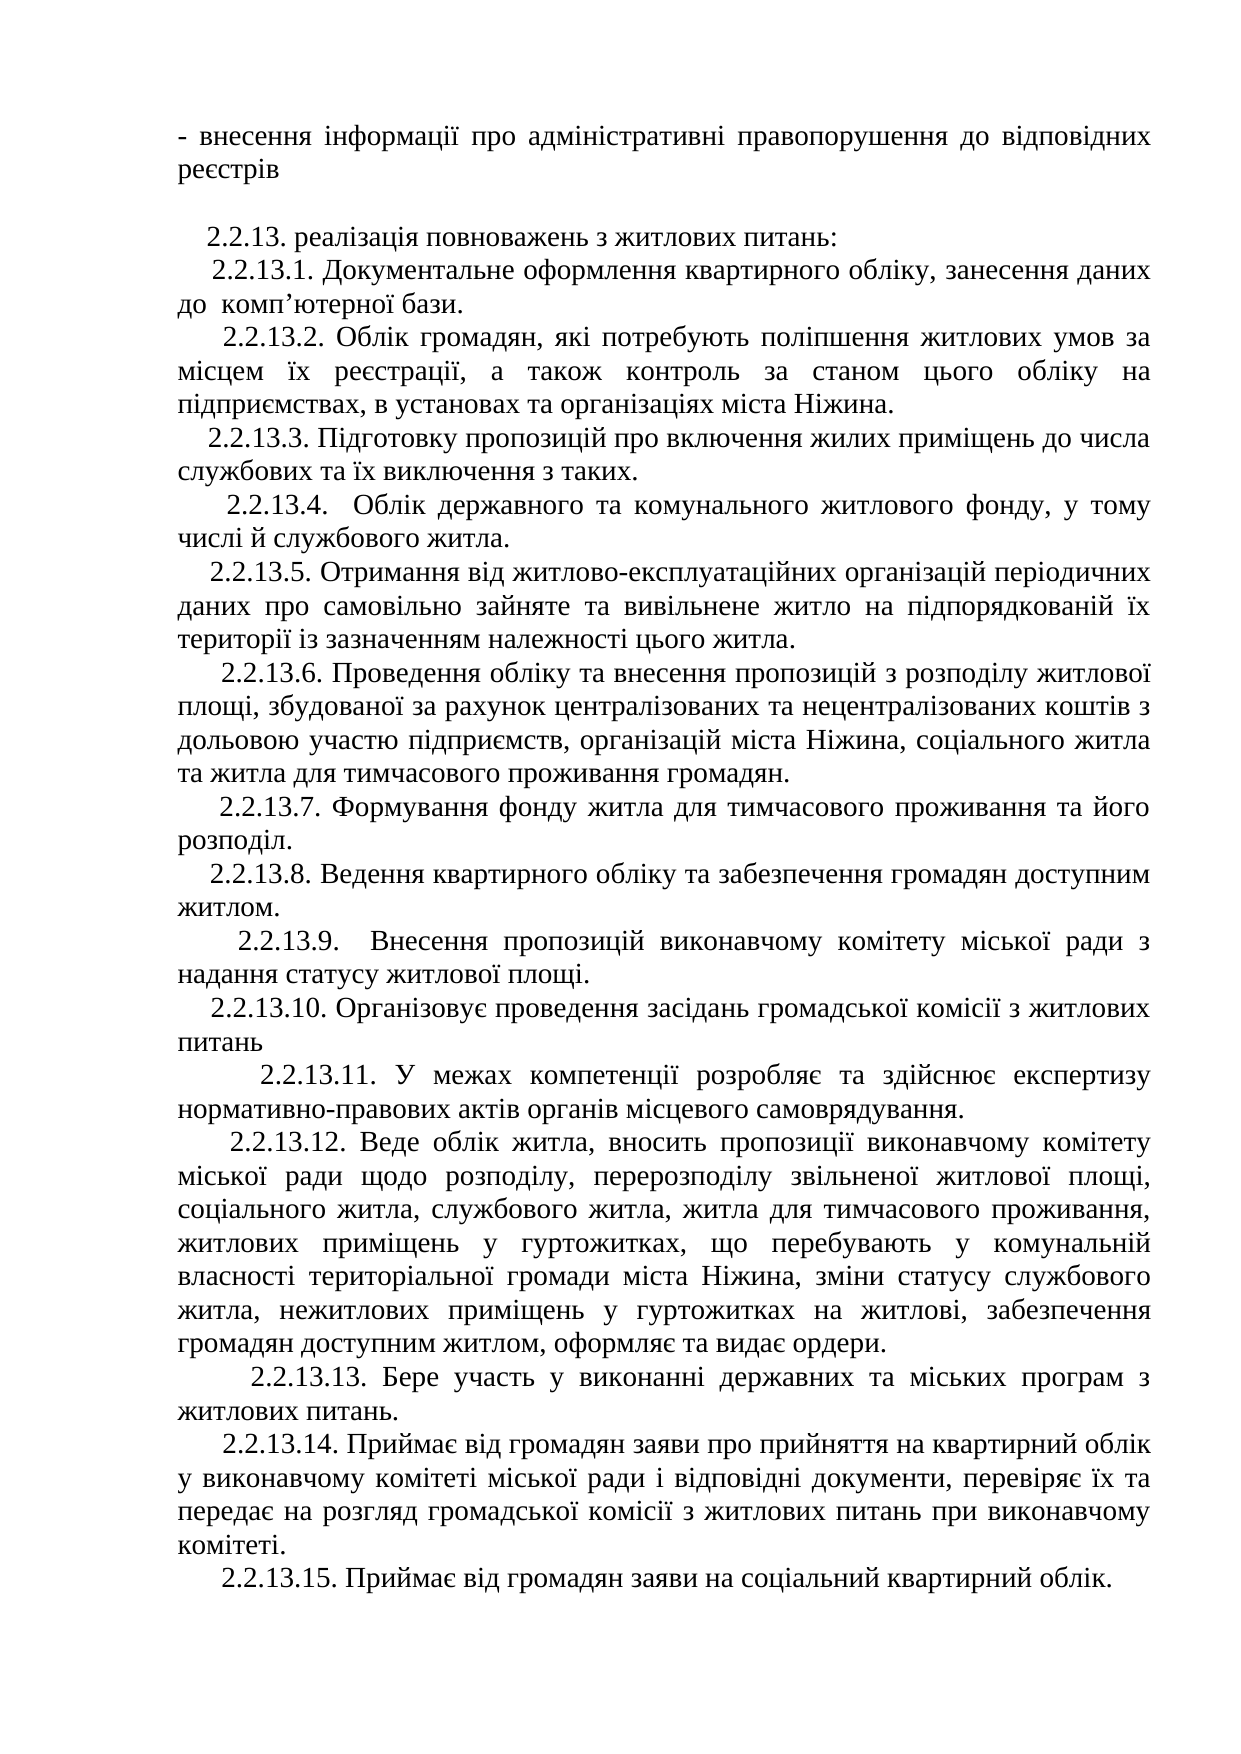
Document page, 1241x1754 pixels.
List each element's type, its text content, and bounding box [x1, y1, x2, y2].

text 2.2.13.1. Документальне оформлення квартирного обліку, занесення даних до комп’ютерної бази. [177, 252, 1152, 319]
text 2.2.13.13. Бере участь у виконанні державних та міських програм з житлових питань. [177, 1359, 1152, 1426]
text 2.2.13.5. Отримання від житлово-експлуатаційних організацій періодичних даних про самовільно зайняте та вивільнене житло на підпорядкованій їх території із зазначенням належності цього житла. [177, 554, 1152, 655]
text 2.2.13.9. Внесення пропозицій виконавчому комітету міської ради з надання статусу житлової площі. [177, 923, 1152, 990]
text 2.2.13.14. Приймає від громадян заяви про прийняття на квартирний облік у виконавчому комітеті міської ради і відповідні документи, перевіряє їх та передає на розгляд громадської комісії з житлових питань при виконавчому комітеті. [177, 1426, 1152, 1560]
text 2.2.13.4. Облік державного та комунального житлового фонду, у тому числі й службового житла. [177, 487, 1152, 554]
text 2.2.13.2. Облік громадян, які потребують поліпшення житлових умов за місцем їх реєстрації, а також контроль за станом цього обліку на підприємствах, в установах та організаціях міста Ніжина. [177, 319, 1152, 420]
text 2.2.13.7. Формування фонду житла для тимчасового проживання та його розподіл. [177, 789, 1152, 856]
text 2.2.13.6. Проведення обліку та внесення пропозицій з розподілу житлової площі, збудованої за рахунок централізованих та нецентралізованих коштів з дольовою участю підприємств, організацій міста Ніжина, соціального житла та житла для тимчасового проживання громадян. [177, 655, 1152, 789]
text 2.2.13.10. Організовує проведення засідань громадської комісії з житлових питань [177, 990, 1152, 1057]
text - внесення інформації про адміністративні правопорушення до відповідних реєстрів [177, 118, 1152, 185]
text 2.2.13.15. Приймає від громадян заяви на соціальний квартирний облік. [177, 1560, 1152, 1594]
text 2.2.13. реалізація повноважень з житлових питань: [177, 219, 1152, 252]
text 2.2.13.12. Веде облік житла, вносить пропозиції виконавчому комітету міської ради щодо розподілу, перерозподілу звільненої житлової площі, соціального житла, службового житла, житла для тимчасового проживання, житлових приміщень у гуртожитках, що перебувають у комунальній власності територіальної громади міста Ніжина, зміни статусу службового житла, нежитлових приміщень у гуртожитках на житлові, забезпечення громадян доступним житлом, оформляє та видає ордери. [177, 1124, 1152, 1359]
text 2.2.13.3. Підготовку пропозицій про включення жилих приміщень до числа службових та їх виключення з таких. [177, 420, 1152, 487]
text 2.2.13.8. Ведення квартирного обліку та забезпечення громадян доступним житлом. [177, 856, 1152, 923]
text 2.2.13.11. У межах компетенції розробляє та здійснює експертизу нормативно-правових актів органів місцевого самоврядування. [177, 1057, 1152, 1124]
